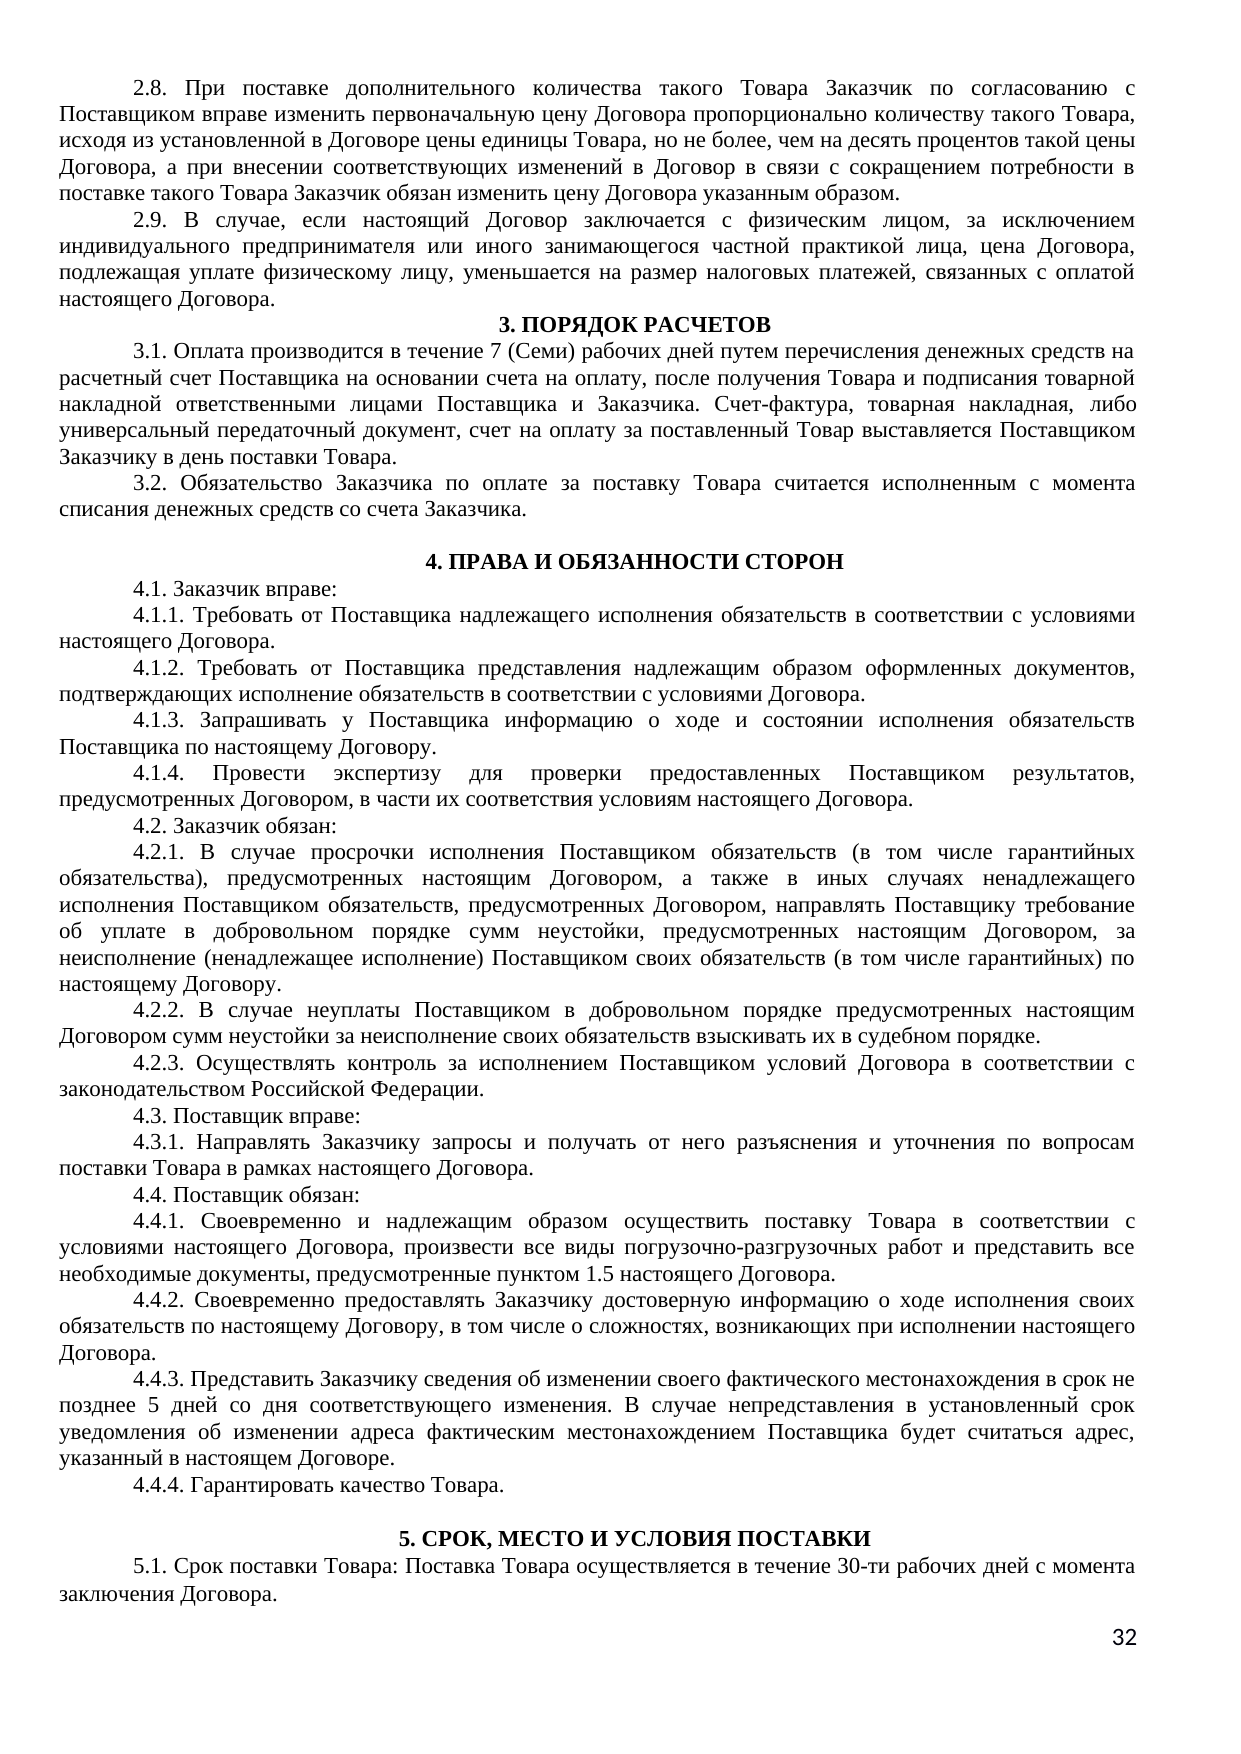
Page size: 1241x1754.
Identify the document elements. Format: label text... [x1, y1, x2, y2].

text 4.2.1. В случае просрочки исполнения Поставщиком обязательств (в том числе гарантийных обязательства), предусмотренных настоящим Договором, а также в иных случаях ненадлежащего исполнения Поставщиком обязательств, предусмотренных Договором, направлять Поставщику требование об уплате в добровольном порядке сумм неустойки, предусмотренных настоящим Договором, за неисполнение (ненадлежащее исполнение) Поставщиком своих обязательств (в том числе гарантийных) по настоящему Договору. [59, 838, 1137, 996]
text 4.4.4. Гарантировать качество Товара. [59, 1471, 1137, 1497]
text 2.8. При поставке дополнительного количества такого Товара Заказчик по согласованию с Поставщиком вправе изменить первоначальную цену Договора пропорционально количеству такого Товара, исходя из установленной в Договоре цены единицы Товара, но не более, чем на десять процентов такой цены Договора, а при внесении соответствующих изменений в Договор в связи с сокращением потребности в поставке такого Товара Заказчик обязан изменить цену Договора указанным образом. [59, 74, 1137, 206]
text 4.2.2. В случае неуплаты Поставщиком в добровольном порядке предусмотренных настоящим Договором сумм неустойки за неисполнение своих обязательств взыскивать их в судебном порядке. [59, 996, 1137, 1049]
text 3.2. Обязательство Заказчика по оплате за поставку Товара считается исполненным с момента списания денежных средств со счета Заказчика. [59, 469, 1137, 522]
text 3. ПОРЯДОК РАСЧЕТОВ [59, 311, 1137, 337]
text 3.1. Оплата производится в течение 7 (Семи) рабочих дней путем перечисления денежных средств на расчетный счет Поставщика на основании счета на оплату, после получения Товара и подписания товарной накладной ответственными лицами Поставщика и Заказчика. Счет-фактура, товарная накладная, либо универсальный передаточный документ, счет на оплату за поставленный Товар выставляется Поставщиком Заказчику в день поставки Товара. [59, 337, 1137, 469]
text 4.2.3. Осуществлять контроль за исполнением Поставщиком условий Договора в соответствии с законодательством Российской Федерации. [59, 1049, 1137, 1102]
text 4.1.3. Запрашивать у Поставщика информацию о ходе и состоянии исполнения обязательств Поставщика по настоящему Договору. [59, 706, 1137, 759]
text 5.1. Срок поставки Товара: Поставка Товара осуществляется в течение 30-ти рабочих дней с момента заключения Договора. [59, 1551, 1137, 1606]
text 4.3. Поставщик вправе: [59, 1102, 1137, 1128]
text 4.2. Заказчик обязан: [59, 812, 1137, 838]
text 5. СРОК, МЕСТО И УСЛОВИЯ ПОСТАВКИ [59, 1523, 1137, 1551]
text 2.9. В случае, если настоящий Договор заключается с физическим лицом, за исключением индивидуального предпринимателя или иного занимающегося частной практикой лица, цена Договора, подлежащая уплате физическому лицу, уменьшается на размер налоговых платежей, связанных с оплатой настоящего Договора. [59, 206, 1137, 311]
text 4.3.1. Направлять Заказчику запросы и получать от него разъяснения и уточнения по вопросам поставки Товара в рамках настоящего Договора. [59, 1128, 1137, 1181]
text 4.1.1. Требовать от Поставщика надлежащего исполнения обязательств в соответствии с условиями настоящего Договора. [59, 601, 1137, 654]
text 4.4.3. Представить Заказчику сведения об изменении своего фактического местонахождения в срок не позднее 5 дней со дня соответствующего изменения. В случае непредставления в установленный срок уведомления об изменении адреса фактическим местонахождением Поставщика будет считаться адрес, указанный в настоящем Договоре. [59, 1365, 1137, 1471]
text 4.1.2. Требовать от Поставщика представления надлежащим образом оформленных документов, подтверждающих исполнение обязательств в соответствии с условиями Договора. [59, 654, 1137, 706]
text 4. ПРАВА И ОБЯЗАННОСТИ СТОРОН [59, 548, 1137, 574]
text 4.1.4. Провести экспертизу для проверки предоставленных Поставщиком результатов, предусмотренных Договором, в части их соответствия условиям настоящего Договора. [59, 759, 1137, 812]
text 4.1. Заказчик вправе: [59, 574, 1137, 601]
text 4.4. Поставщик обязан: [59, 1181, 1137, 1207]
text 4.4.2. Своевременно предоставлять Заказчику достоверную информацию о ходе исполнения своих обязательств по настоящему Договору, в том числе о сложностях, возникающих при исполнении настоящего Договора. [59, 1286, 1137, 1365]
text 4.4.1. Своевременно и надлежащим образом осуществить поставку Товара в соответствии с условиями настоящего Договора, произвести все виды погрузочно-разгрузочных работ и представить все необходимые документы, предусмотренные пунктом 1.5 настоящего Договора. [59, 1207, 1137, 1286]
